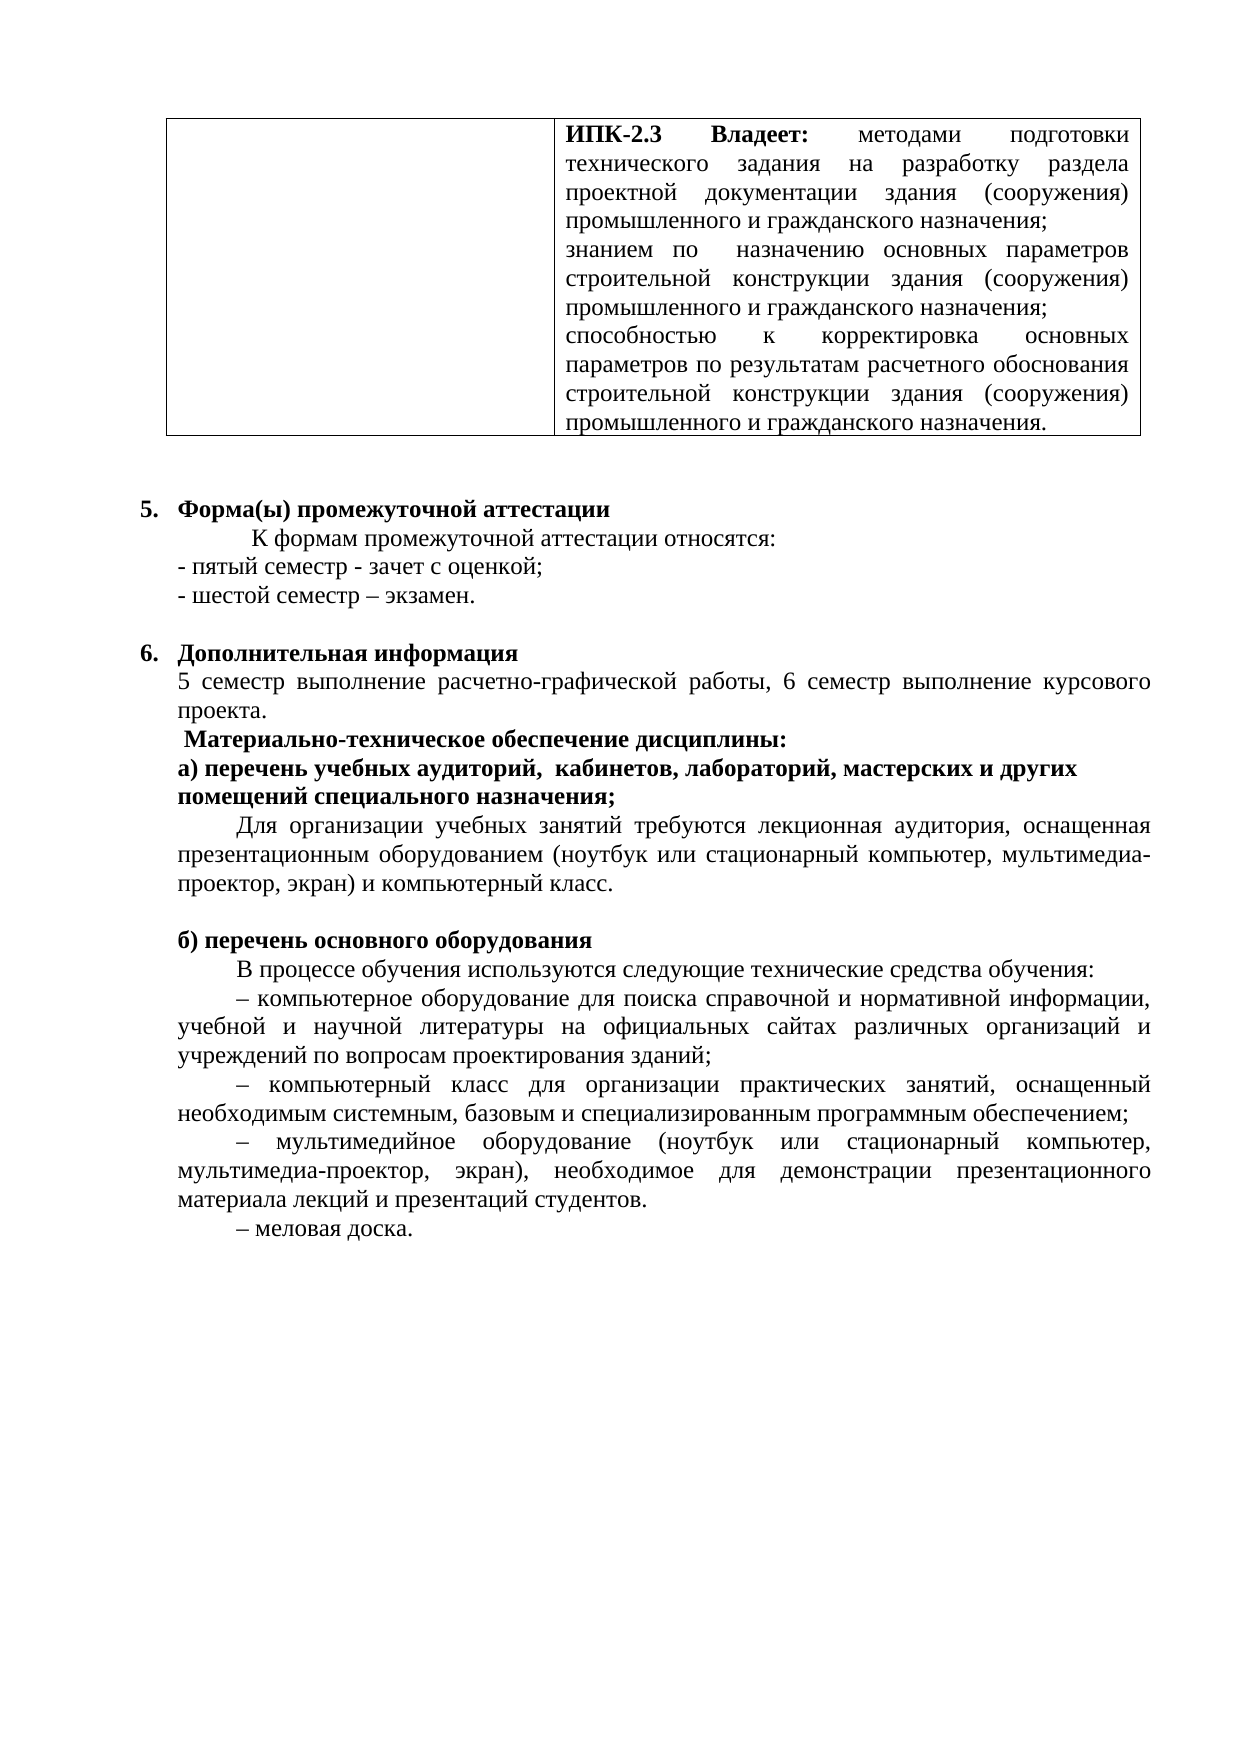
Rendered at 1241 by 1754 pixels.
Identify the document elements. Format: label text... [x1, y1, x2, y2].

text Для организации учебных занятий требуются лекционная аудитория, оснащенная презентационным оборудованием (ноутбук или стационарный компьютер, мультимедиа-проектор, экран) и компьютерный класс. [177, 810, 1152, 896]
list - пятый семестр - зачет с оценкой; [177, 551, 1152, 580]
text В процессе обучения используются следующие технические средства обучения: [177, 954, 1152, 983]
text – компьютерное оборудование для поиска справочной и нормативной информации, учебной и научной литературы на официальных сайтах различных организаций и учреждений по вопросам проектирования зданий; [177, 983, 1152, 1069]
subtitle Материально-техническое обеспечение дисциплины: [177, 724, 1152, 753]
text – меловая доска. [177, 1213, 1152, 1241]
list К формам промежуточной аттестации относятся: [177, 523, 1152, 551]
text б) перечень основного оборудования [177, 925, 1152, 954]
list - шестой семестр – экзамен. [177, 580, 1152, 609]
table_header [555, 119, 1140, 435]
text – компьютерный класс для организации практических занятий, оснащенный необходимым системным, базовым и специализированным программным обеспечением; [177, 1069, 1152, 1126]
list Форма(ы) промежуточной аттестации [140, 494, 1152, 523]
list 5 семестр выполнение расчетно-графической работы, 6 семестр выполнение курсового проекта. [177, 666, 1152, 724]
text – мультимедийное оборудование (ноутбук или стационарный компьютер, мультимедиа-проектор, экран), необходимое для демонстрации презентационного материала лекций и презентаций студентов. [177, 1126, 1152, 1213]
text а) перечень учебных аудиторий, кабинетов, лабораторий, мастерских и других помещений специального назначения; [177, 753, 1152, 810]
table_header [167, 119, 554, 435]
list Дополнительная информация [140, 638, 1152, 666]
